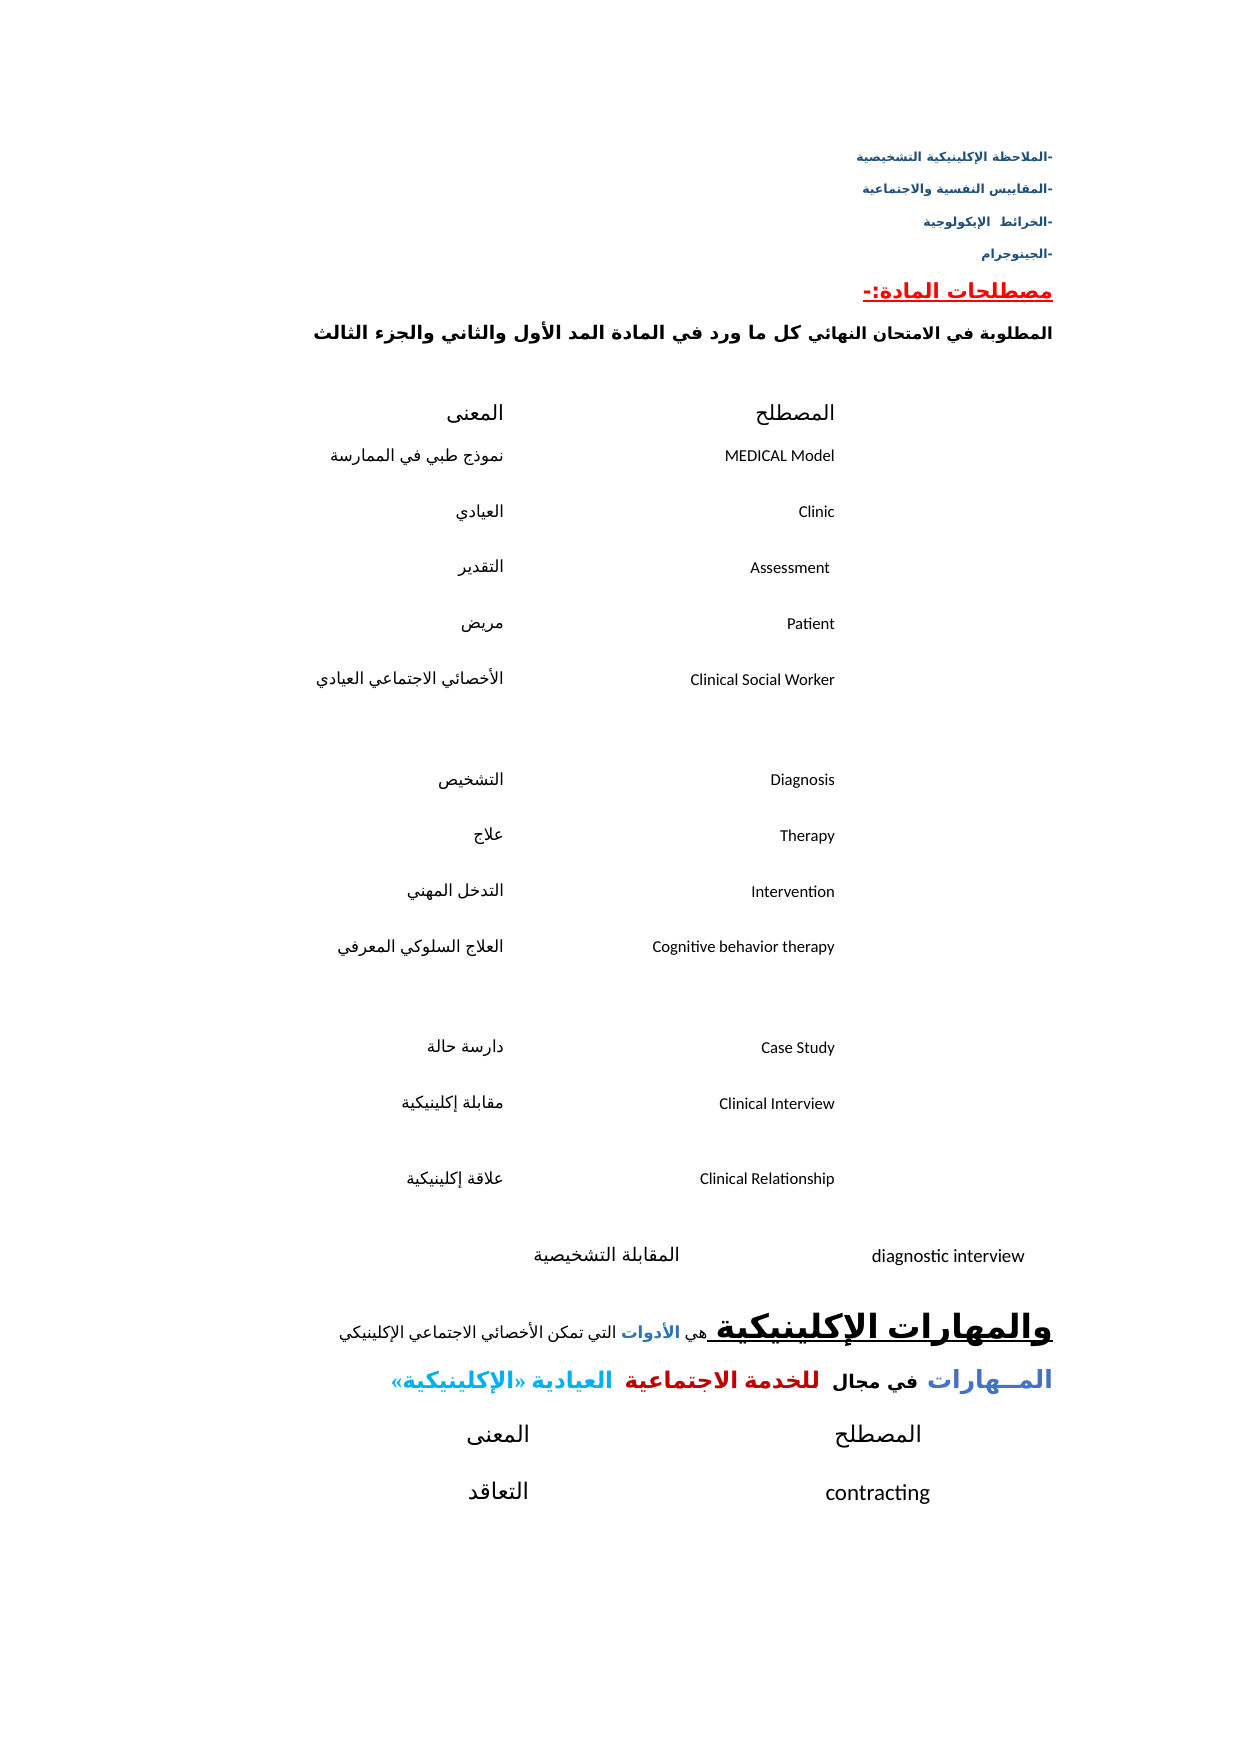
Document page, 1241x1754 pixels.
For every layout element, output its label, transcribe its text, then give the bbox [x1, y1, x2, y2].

text -المقاييس النفسية والاجتماعية [187, 182, 1053, 197]
table_cell Cognitive behavior therapy [519, 929, 850, 1030]
table_cell مريض [188, 606, 519, 661]
table_cell contracting [809, 1471, 947, 1542]
table_cell MEDICAL Model [519, 438, 850, 494]
table_header علاقة إكلينيكية [188, 1161, 519, 1217]
text المطلوبة في الامتحان النهائي كل ما ورد في المادة المد الأول والثاني والجزء الثالث [187, 322, 1053, 374]
table_cell Case Study [519, 1030, 850, 1086]
table_cell الأخصائي الاجتماعي العيادي [188, 661, 519, 762]
table_header المصطلح [519, 393, 850, 438]
table_header المقابلة التشخيصية [188, 1237, 695, 1307]
table_header diagnostic interview [695, 1237, 1202, 1307]
table_cell Clinic [519, 494, 850, 550]
text المــهارات في مجال للخدمة الاجتماعية العيادية «الإكلينيكية» [187, 1365, 1053, 1394]
table_header المصطلح [809, 1413, 947, 1471]
text -الجينوجرام [187, 247, 1053, 262]
table_cell دارسة حالة [188, 1030, 519, 1086]
table_cell التدخل المهني [188, 874, 519, 929]
text والمهارات الإكلينيكية هي الأدوات التي تمكن الأخصائي الاجتماعي الإكلينيكي [187, 1307, 1053, 1345]
table_cell Intervention [519, 874, 850, 929]
table_cell Assessment [519, 550, 850, 606]
text مصطلحات المادة:- [187, 279, 1053, 304]
table_cell Therapy [519, 818, 850, 873]
table_cell علاج [188, 818, 519, 873]
table_cell التعاقد [188, 1471, 809, 1542]
table_cell العلاج السلوكي المعرفي [188, 929, 519, 1030]
table_header المعنى [188, 1413, 809, 1471]
text -الملاحظة الإكلينيكية التشخيصية [187, 150, 1053, 164]
text -الخرائط الإيكولوجية [187, 215, 1053, 229]
table_cell Clinical Interview [519, 1086, 850, 1141]
table_cell العيادي [188, 494, 519, 550]
table_cell مقابلة إكلينيكية [188, 1086, 519, 1141]
table_header المعنى [188, 393, 519, 438]
table_cell نموذج طبي في الممارسة [188, 438, 519, 494]
table_cell التقدير [188, 550, 519, 606]
table_cell Diagnosis [519, 762, 850, 818]
table_header Clinical Relationship [519, 1161, 850, 1217]
table_cell التشخيص [188, 762, 519, 818]
table_cell Clinical Social Worker [519, 661, 850, 762]
table_cell Patient [519, 606, 850, 661]
